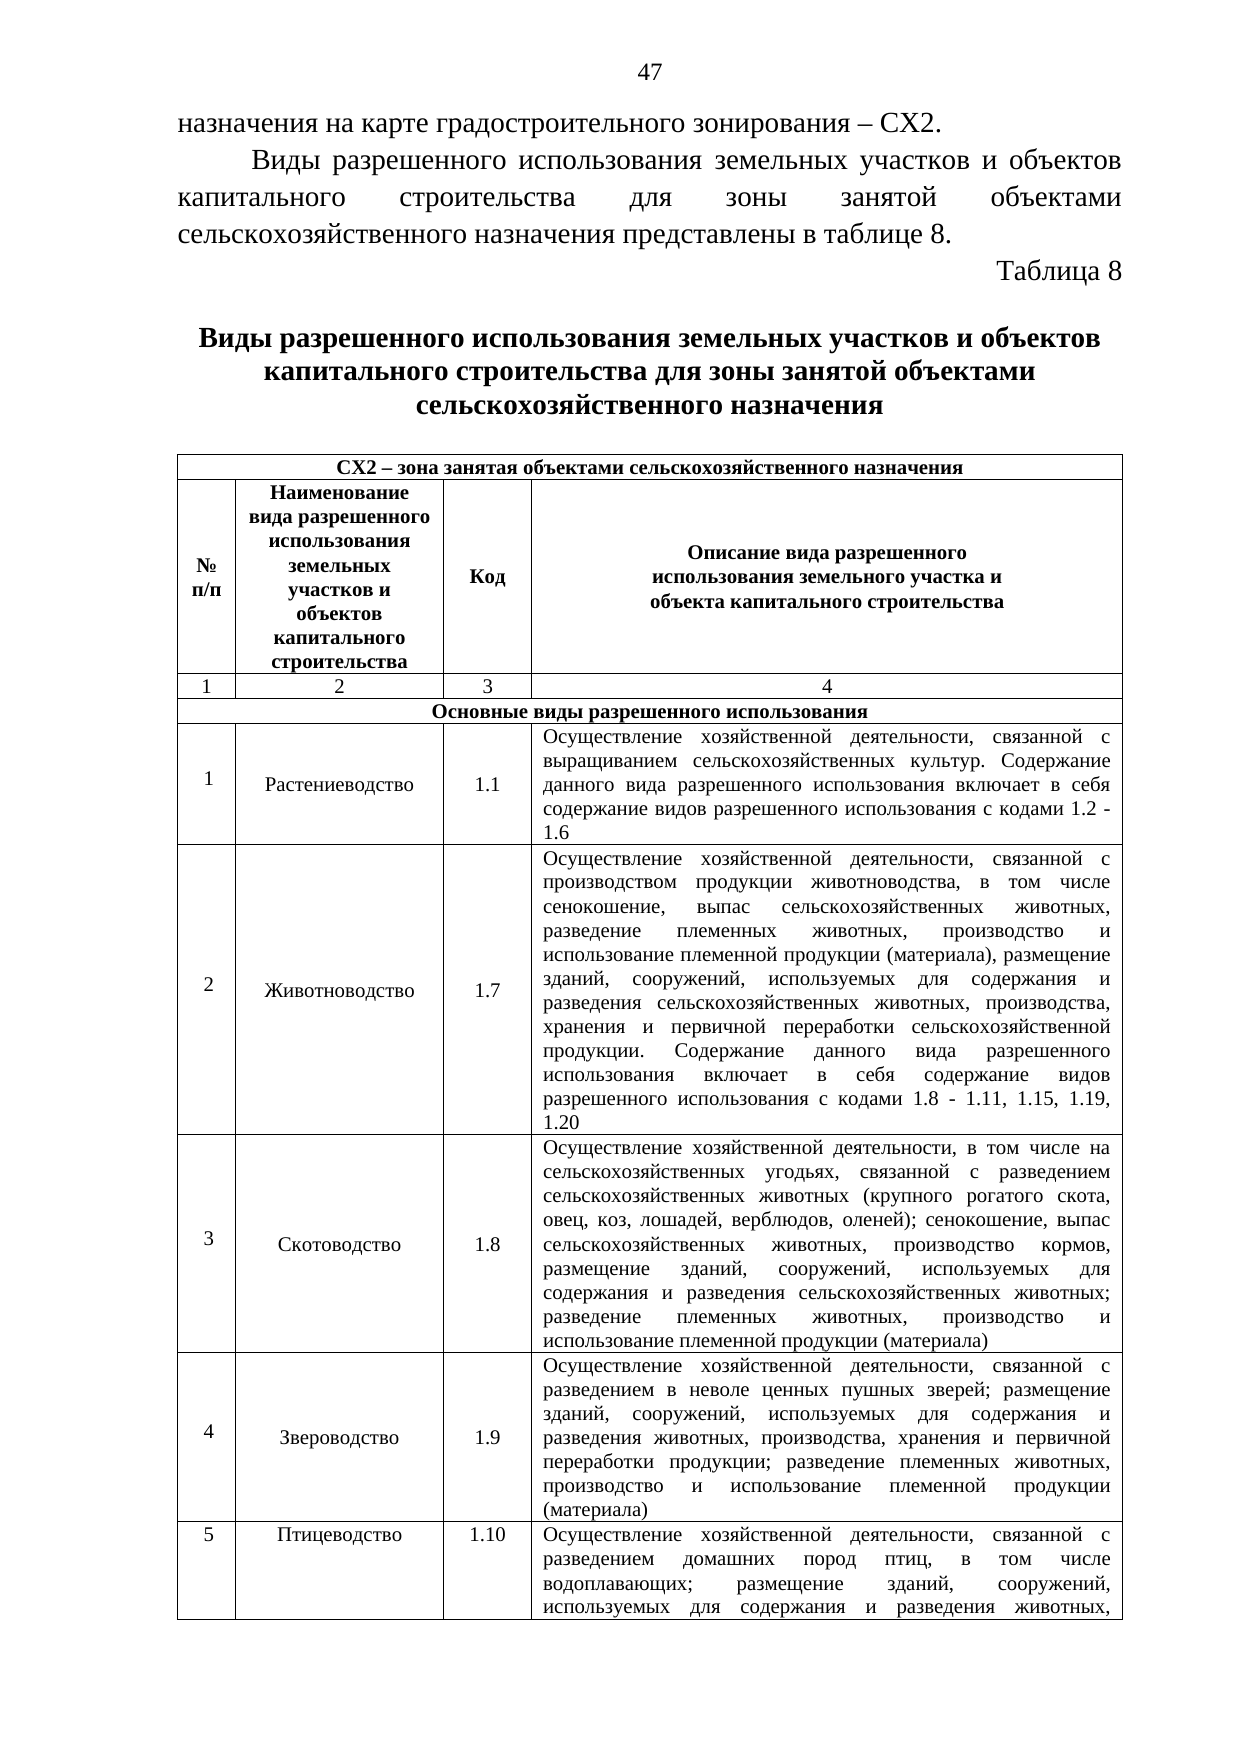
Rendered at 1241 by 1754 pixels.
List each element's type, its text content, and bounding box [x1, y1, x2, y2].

table_cell 1.9 [444, 1353, 531, 1521]
table_cell Осуществление хозяйственной деятельности, связанной с разведением в неволе ценных пушных зверей; размещение зданий, сооружений, используемых для содержания и разведения животных, производства, хранения и первичной переработки продукции; разведение племенных животных, производство и использование племенной продукции (материала) [532, 1353, 1122, 1521]
table_cell Описание вида разрешенного использования земельного участка и объекта капитального строительства [532, 480, 1122, 673]
table_cell Скотоводство [236, 1135, 443, 1352]
table_cell 4 [532, 674, 1122, 698]
table_cell 1 [178, 674, 235, 698]
table_cell [178, 1135, 235, 1352]
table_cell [532, 1522, 1122, 1618]
table_cell Код [444, 480, 531, 673]
table_cell Растениеводство [236, 724, 443, 844]
table_cell № п/п [178, 480, 235, 673]
table_cell [178, 1353, 235, 1521]
table_cell Осуществление хозяйственной деятельности, связанной с производством продукции животноводства, в том числе сенокошение, выпас сельскохозяйственных животных, разведение племенных животных, производство и использование племенной продукции (материала), размещение зданий, сооружений, используемых для содержания и разведения сельскохозяйственных животных, производства, хранения и первичной переработки сельскохозяйственной продукции. Содержание данного вида разрешенного использования включает в себя содержание видов разрешенного использования с кодами 1.8 - 1.11, 1.15, 1.19, 1.20 [532, 845, 1122, 1134]
table_cell Основные виды разрешенного использования [178, 699, 1122, 723]
table_cell [178, 845, 235, 1134]
table_cell 3 [444, 674, 531, 698]
table_cell [178, 724, 235, 844]
table_cell Животноводство [236, 845, 443, 1134]
table_cell 1.7 [444, 845, 531, 1134]
table_cell Наименование вида разрешенного использования земельных участков и объектов капитального строительства [236, 480, 443, 673]
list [177, 105, 1122, 139]
table_cell 2 [236, 674, 443, 698]
table_cell Осуществление хозяйственной деятельности, в том числе на сельскохозяйственных угодьях, связанной с разведением сельскохозяйственных животных (крупного рогатого скота, овец, коз, лошадей, верблюдов, оленей); сенокошение, выпас сельскохозяйственных животных, производство кормов, размещение зданий, сооружений, используемых для содержания и разведения сельскохозяйственных животных; разведение племенных животных, производство и использование племенной продукции (материала) [532, 1135, 1122, 1352]
table_cell [178, 1522, 235, 1618]
table_cell Осуществление хозяйственной деятельности, связанной с выращиванием сельскохозяйственных культур. Содержание данного вида разрешенного использования включает в себя содержание видов разрешенного использования с кодами 1.2 - 1.6 [532, 724, 1122, 844]
table_cell 1.10 [444, 1522, 531, 1618]
list Виды разрешенного использования земельных участков и объектов капитального строительства для зоны занятой объектами сельскохозяйственного назначения [177, 320, 1122, 421]
list Виды разрешенного использования земельных участков и объектов капитального строительства для зоны занятой объектами сельскохозяйственного назначения представлены в таблице 8. [177, 142, 1122, 249]
table_cell 1.1 [444, 724, 531, 844]
table_cell 1.8 [444, 1135, 531, 1352]
table_cell Птицеводство [236, 1522, 443, 1618]
table_header СХ2 – зона занятая объектами сельскохозяйственного назначения [178, 455, 1122, 479]
table_cell Звероводство [236, 1353, 443, 1521]
list Таблица 8 [177, 253, 1122, 286]
